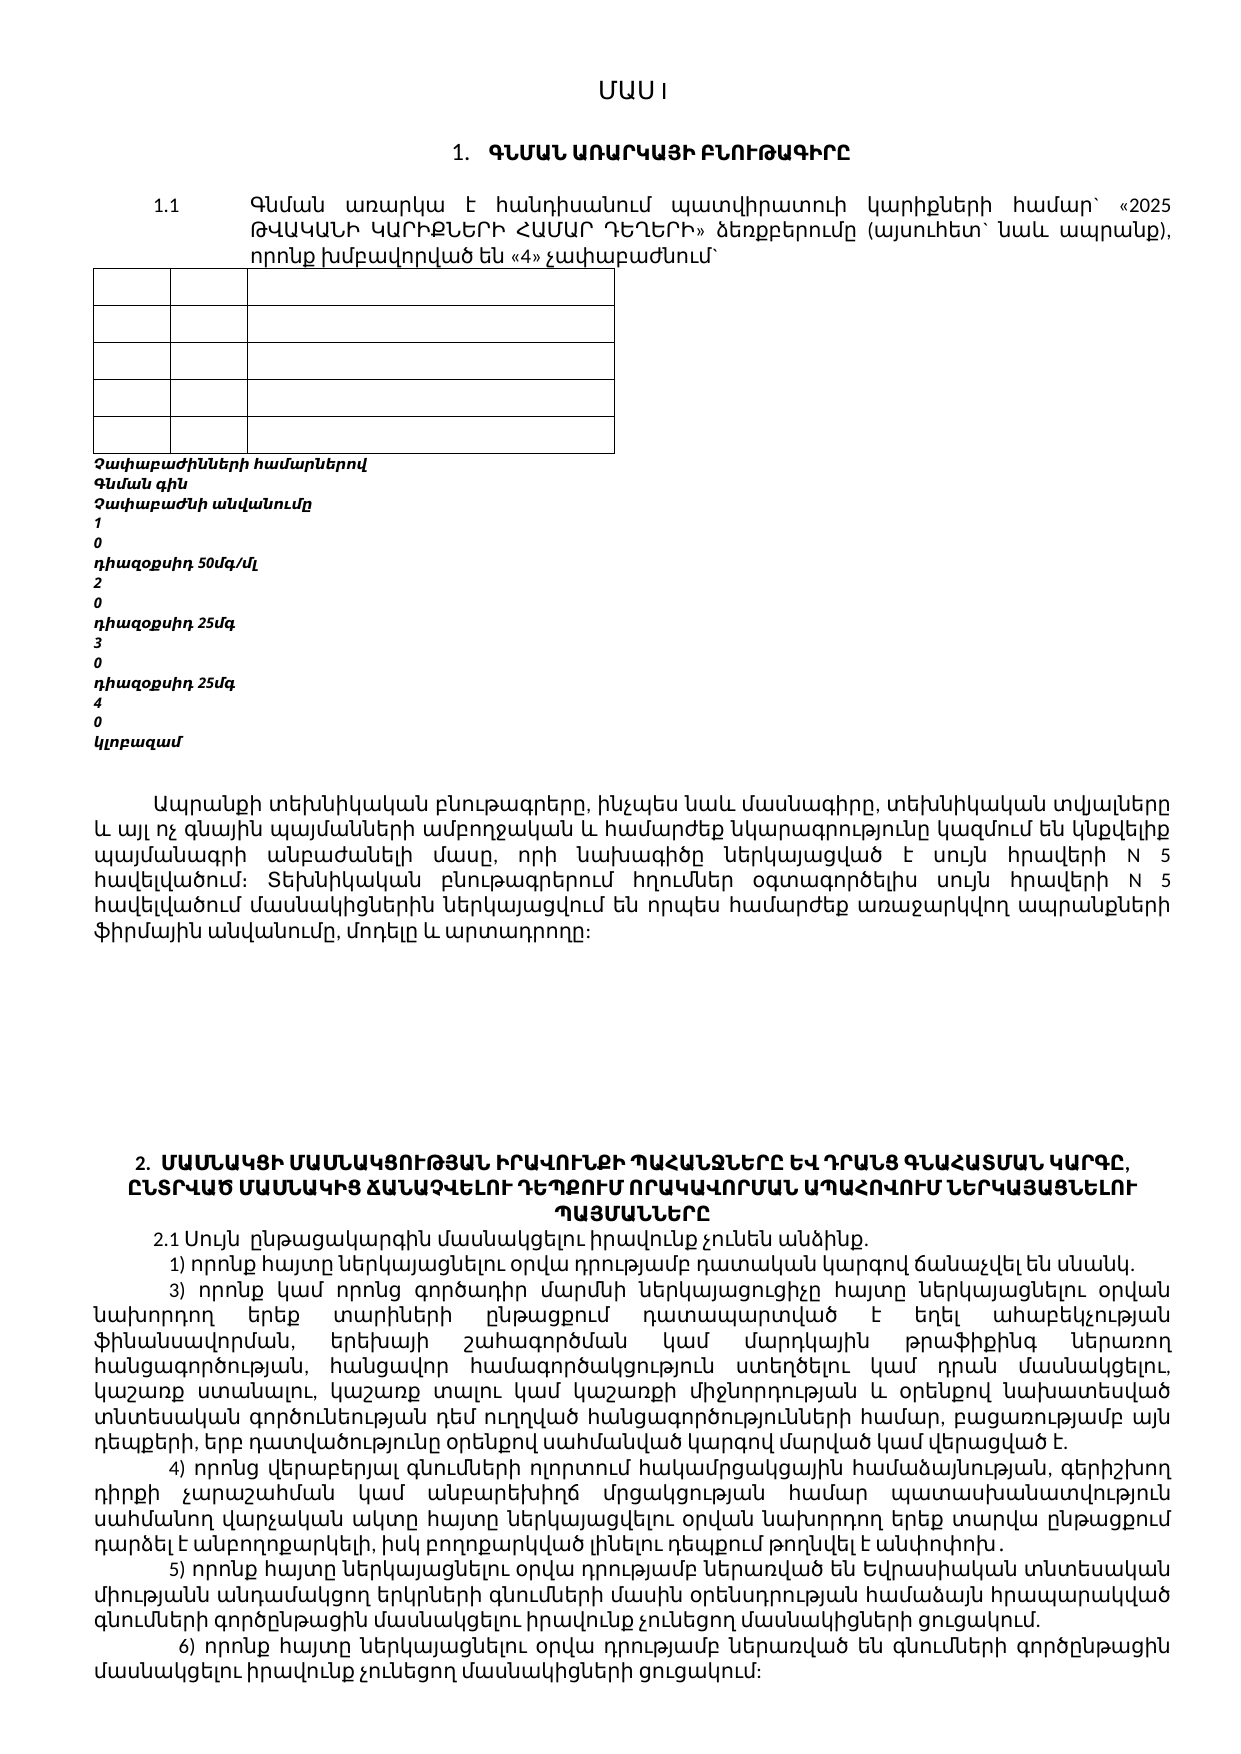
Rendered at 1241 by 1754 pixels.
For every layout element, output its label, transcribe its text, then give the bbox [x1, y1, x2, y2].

text 2. ՄԱՍՆԱԿՑԻ ՄԱՍՆԱԿՑՈՒԹՅԱՆ ԻՐԱՎՈՒՆՔԻ ՊԱՀԱՆՋՆԵՐԸ ԵՎ ԴՐԱՆՑ ԳՆԱՀԱՏՄԱՆ ԿԱՐԳԸ, ԸՆՏՐՎԱԾ ՄԱՍՆԱԿԻՑ ՃԱՆԱՉՎԵԼՈՒ ԴԵՊՔՈՒՄ ՈՐԱԿԱՎՈՐՄԱՆ ԱՊԱՀՈՎՈՒՄ ՆԵՐԿԱՅԱՑՆԵԼՈՒ ՊԱՅՄԱՆՆԵՐԸ [94, 1150, 1171, 1226]
text 4) որոնց վերաբերյալ գնումների ոլորտում հակամրցակցային համաձայնության, գերիշխող դիրքի չարաշահման կամ անբարեխիղճ մրցակցության համար պատասխանատվություն սահմանող վարչական ակտը հայտը ներկայացվելու օրվան նախորդող երեք տարվա ընթացքում դարձել է անբողոքարկելի, իսկ բողոքարկված լինելու դեպքում թողնվել է անփոփոխ․ [94, 1455, 1171, 1557]
text ՄԱՍ I [94, 75, 1171, 106]
text Ապրանքի տեխնիկական բնութագրերը, ինչպես նաև մասնագիրը, տեխնիկական տվյալները և այլ ոչ գնային պայմանների ամբողջական և համարժեք նկարագրությունը կազմում են կնքվելիք պայմանագրի անբաժանելի մասը, որի նախագիծը ներկայացված է սույն հրավերի N 5 հավելվածում։ Տեխնիկական բնութագրերում հղումներ օգտագործելիս սույն հրավերի N 5 հավելվածում մասնակիցներին ներկայացվում են որպես համարժեք առաջարկվող ապրանքների ֆիրմային անվանումը, մոդելը և արտադրողը: [94, 791, 1171, 943]
text 2.1 Սույն ընթացակարգին մասնակցելու իրավունք չունեն անձինք. [94, 1226, 1171, 1252]
list ԳՆՄԱՆ ԱՌԱՐԿԱՅԻ ԲՆՈՒԹԱԳԻՐԸ [131, 136, 1171, 167]
text 3) որոնք կամ որոնց գործադիր մարմնի ներկայացուցիչը հայտը ներկայացնելու օրվան նախորդող երեք տարիների ընթացքում դատապարտված է եղել ահաբեկչության ֆինանսավորման, երեխայի շահագործման կամ մարդկային թրաֆիքինգ ներառող հանցագործության, հանցավոր համագործակցություն ստեղծելու կամ դրան մասնակցելու, կաշառք ստանալու, կաշառք տալու կամ կաշառքի միջնորդության և օրենքով նախատեսված տնտեսական գործունեության դեմ ուղղված հանցագործությունների համար, բացառությամբ այն դեպքերի, երբ դատվածությունը օրենքով սահմանված կարգով մարված կամ վերացված է. [94, 1277, 1171, 1455]
text 6) որոնք հայտը ներկայացնելու օրվա դրությամբ ներառված են գնումների գործընթացին մասնակցելու իրավունք չունեցող մասնակիցների ցուցակում: [94, 1633, 1171, 1684]
subtitle Գնման առարկա է հանդիսանում պատվիրատուի կարիքների համար` «2025 ԹՎԱԿԱՆԻ ԿԱՐԻՔՆԵՐԻ ՀԱՄԱՐ ԴԵՂԵՐԻ» ձեռքբերումը (այսուհետ` նաև ապրանք), որոնք խմբավորված են «4» չափաբաժնում` [153, 192, 1171, 268]
text 5) որոնք հայտը ներկայացնելու օրվա դրությամբ ներառված են Եվրասիական տնտեսական միությանն անդամակցող երկրների գնումների մասին օրենսդրության համաձայն հրապարակված գնումների գործընթացին մասնակցելու իրավունք չունեցող մասնակիցների ցուցակում. [94, 1557, 1171, 1633]
text 1) որոնք հայտը ներկայացնելու օրվա դրությամբ դատական կարգով ճանաչվել են սնանկ. [94, 1252, 1171, 1277]
